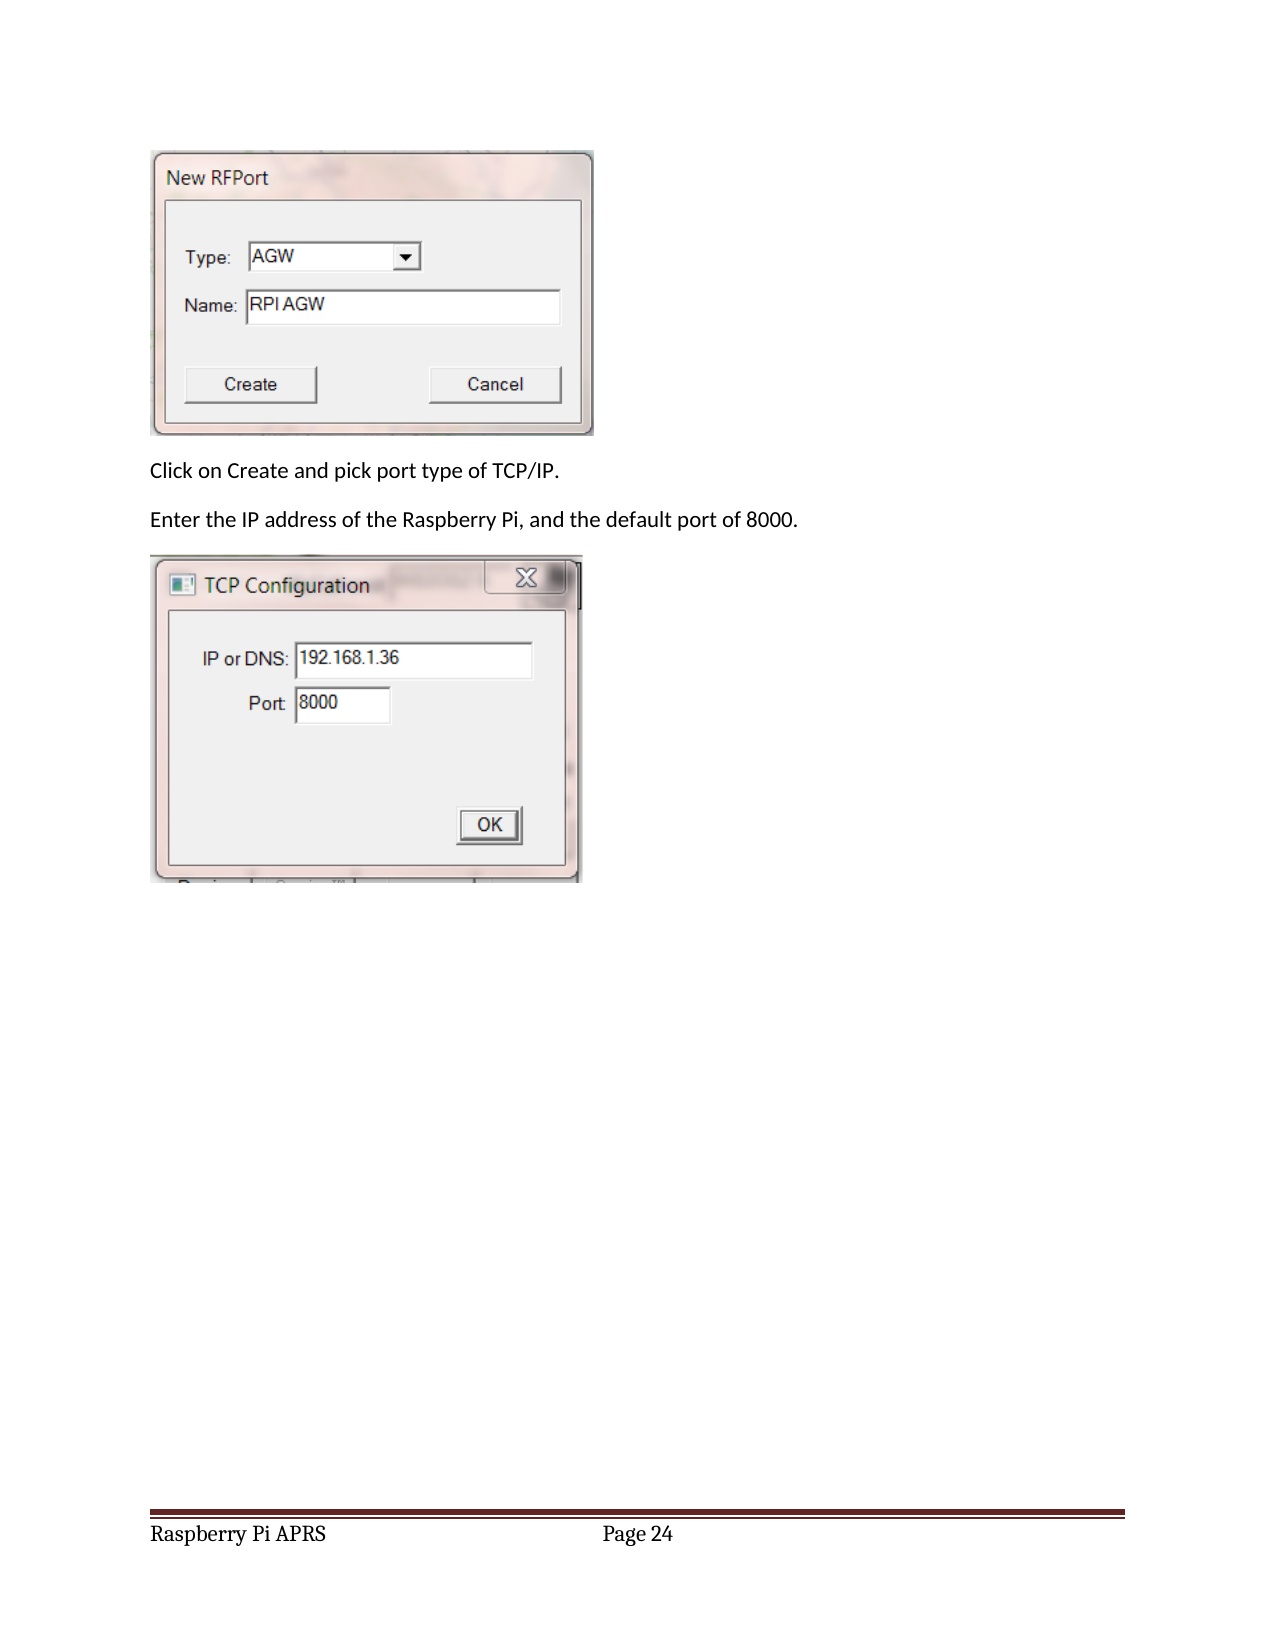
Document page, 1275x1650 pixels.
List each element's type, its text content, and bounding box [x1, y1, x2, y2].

text Click on Create and pick port type of TCP/IP. [150, 456, 1125, 484]
picture [150, 554, 583, 883]
text Enter the IP address of the Raspberry Pi, and the default port of 8000. [150, 505, 1125, 533]
picture [150, 150, 594, 436]
